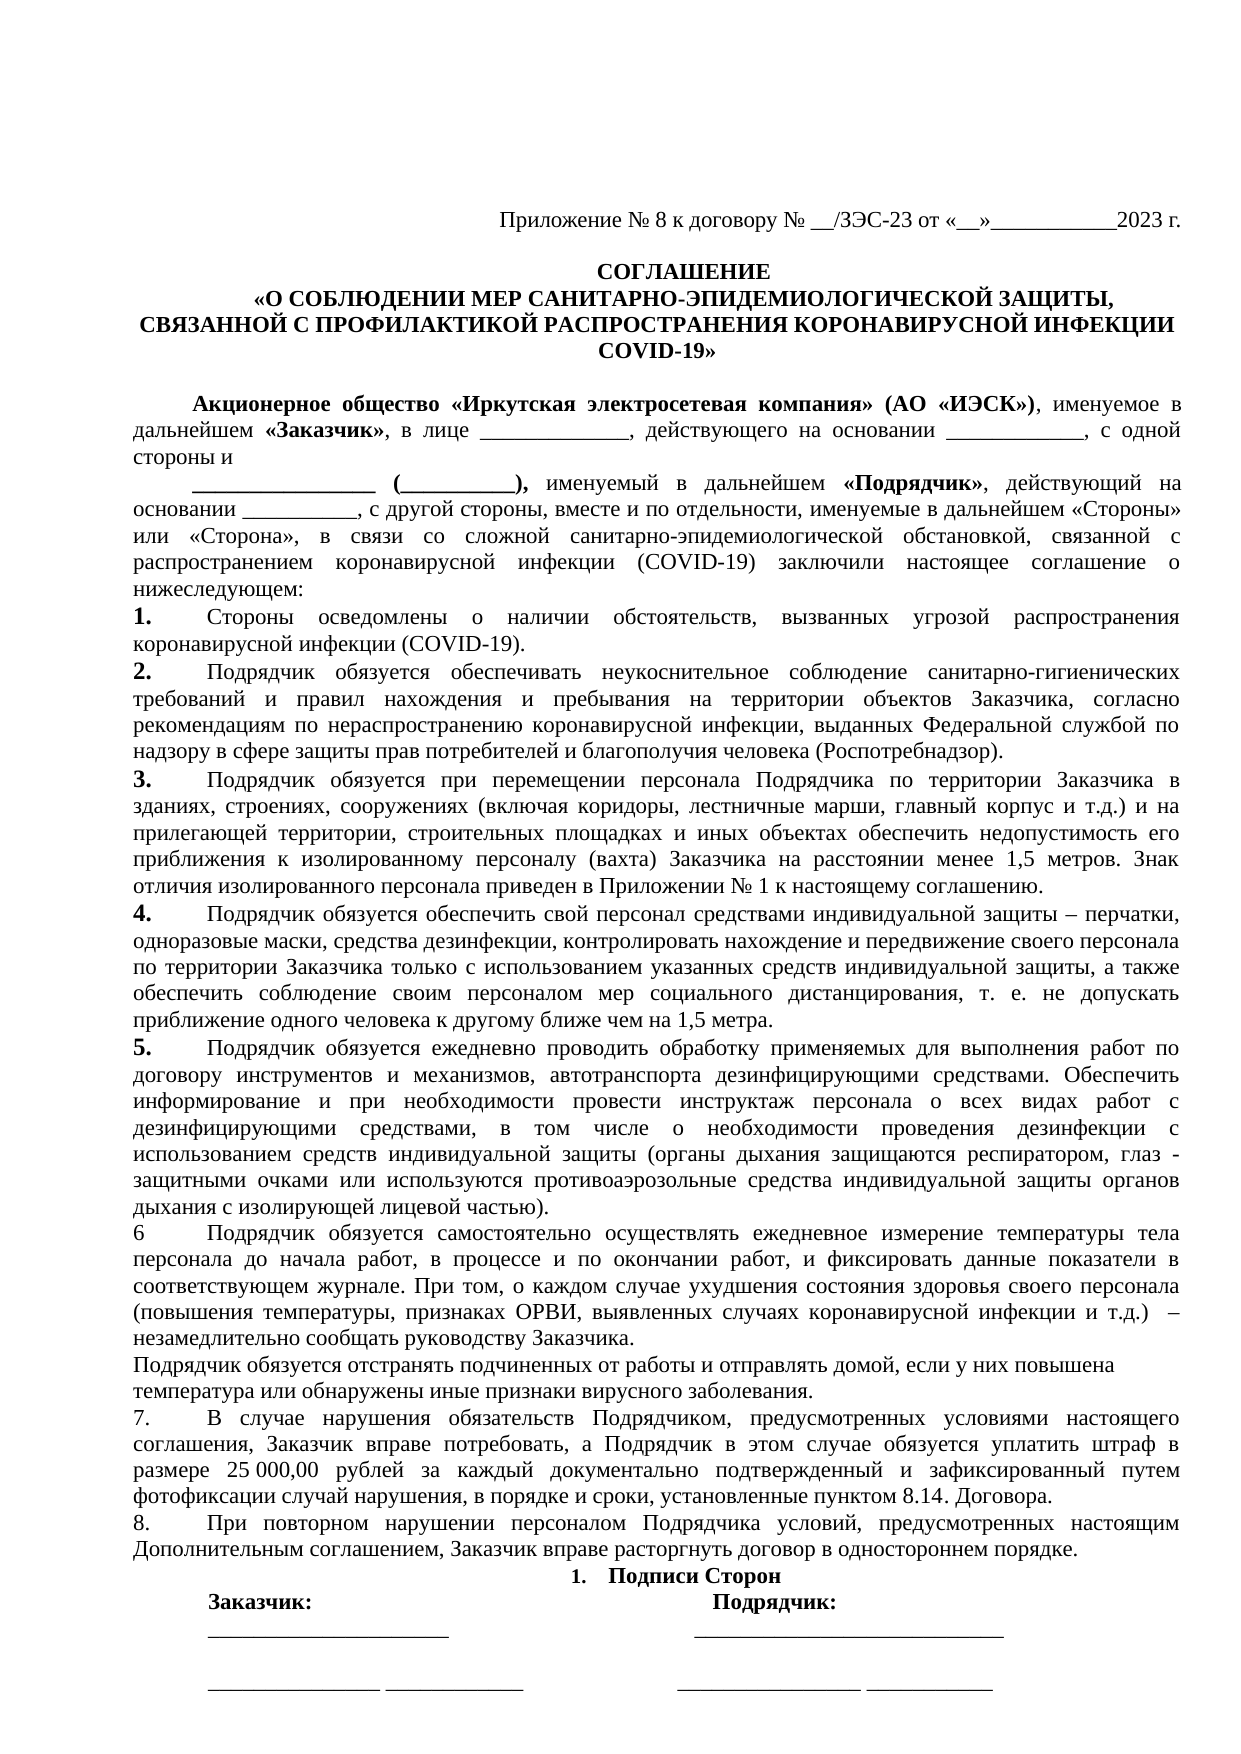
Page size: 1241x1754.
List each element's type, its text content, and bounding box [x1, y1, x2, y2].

list Заказчик: Подрядчик: [208, 1588, 1181, 1614]
text Акционерное общество «Иркутская электросетевая компания» (АО «ИЭСК»), именуемое в дальнейшем «Заказчик», в лице _____________, действующего на основании ____________, с одной стороны и [133, 390, 1182, 469]
list Подрядчик обязуется ежедневно проводить обработку применяемых для выполнения работ по договору инструментов и механизмов, автотранспорта дезинфицирующими средствами. Обеспечить информирование и при необходимости провести инструктаж персонала о всех видах работ с дезинфицирующими средствами, в том числе о необходимости проведения дезинфекции с использованием средств индивидуальной защиты (органы дыхания защищаются респиратором, глаз - защитными очками или используются противоаэрозольные средства индивидуальной защиты органов дыхания с изолирующей лицевой частью). [133, 1032, 1181, 1219]
list Подрядчик обязуется самостоятельно осуществлять ежедневное измерение температуры тела персонала до начала работ, в процессе и по окончании работ, и фиксировать данные показатели в соответствующем журнале. При том, о каждом случае ухудшения состояния здоровья своего персонала (повышения температуры, признаках ОРВИ, выявленных случаях коронавирусной инфекции и т.д.) – незамедлительно сообщать руководству Заказчика. [133, 1219, 1181, 1351]
list _____________________ ___________________________ [208, 1614, 1181, 1641]
text СОГЛАШЕНИЕ [133, 258, 1181, 285]
text ________________ (__________), именуемый в дальнейшем «Подрядчик», действующий на основании __________, с другой стороны, вместе и по отдельности, именуемые в дальнейшем «Стороны» или «Сторона», в связи со сложной санитарно-эпидемиологической обстановкой, связанной с распространением коронавирусной инфекции (COVID-19) заключили настоящее соглашение о нижеследующем: [133, 469, 1182, 601]
list Подрядчик обязуется отстранять подчиненных от работы и отправлять домой, если у них повышена температура или обнаружены иные признаки вирусного заболевания. [133, 1351, 1181, 1403]
list Стороны осведомлены о наличии обстоятельств, вызванных угрозой распространения коронавирусной инфекции (COVID-19). [133, 601, 1181, 656]
list В случае нарушения обязательств Подрядчиком, предусмотренных условиями настоящего соглашения, Заказчик вправе потребовать, а Подрядчик в этом случае обязуется уплатить штраф в размере 25 000,00 рублей за каждый документально подтвержденный и зафиксированный путем фотофиксации случай нарушения, в порядке и сроки, установленные пунктом 8.14. Договора. [133, 1403, 1181, 1509]
list Подрядчик обязуется обеспечить свой персонал средствами индивидуальной защиты – перчатки, одноразовые маски, средства дезинфекции, контролировать нахождение и передвижение своего персонала по территории Заказчика только с использованием указанных средств индивидуальной защиты, а также обеспечить соблюдение своим персоналом мер социального дистанцирования, т. е. не допускать приближение одного человека к другому ближе чем на 1,5 метра. [133, 898, 1181, 1032]
list Подписи Сторон [170, 1562, 1181, 1588]
text «О соблюдении мер санитарно-эпидемиологической защиты, связанной с профилактикой распространения коронавирусной инфекции COVID-19» [133, 285, 1181, 364]
text Приложение № 8 к договору № __/ЗЭС-23 от «__»___________2023 г. [133, 206, 1181, 232]
list Подрядчик обязуется при перемещении персонала Подрядчика по территории Заказчика в зданиях, строениях, сооружениях (включая коридоры, лестничные марши, главный корпус и т.д.) и на прилегающей территории, строительных площадках и иных объектах обеспечить недопустимость его приближения к изолированному персоналу (вахта) Заказчика на расстоянии менее 1,5 метров. Знак отличия изолированного персонала приведен в Приложении № 1 к настоящему соглашению. [133, 764, 1181, 898]
list _______________ ___________________________ ____________ ________________ ___________ [208, 1667, 1181, 1693]
list При повторном нарушении персоналом Подрядчика условий, предусмотренных настоящим Дополнительным соглашением, Заказчик вправе расторгнуть договор в одностороннем порядке. [133, 1509, 1181, 1562]
list Подрядчик обязуется обеспечивать неукоснительное соблюдение санитарно-гигиенических требований и правил нахождения и пребывания на территории объектов Заказчика, согласно рекомендациям по нераспространению коронавирусной инфекции, выданных Федеральной службой по надзору в сфере защиты прав потребителей и благополучия человека (Роспотребнадзор). [133, 656, 1181, 764]
